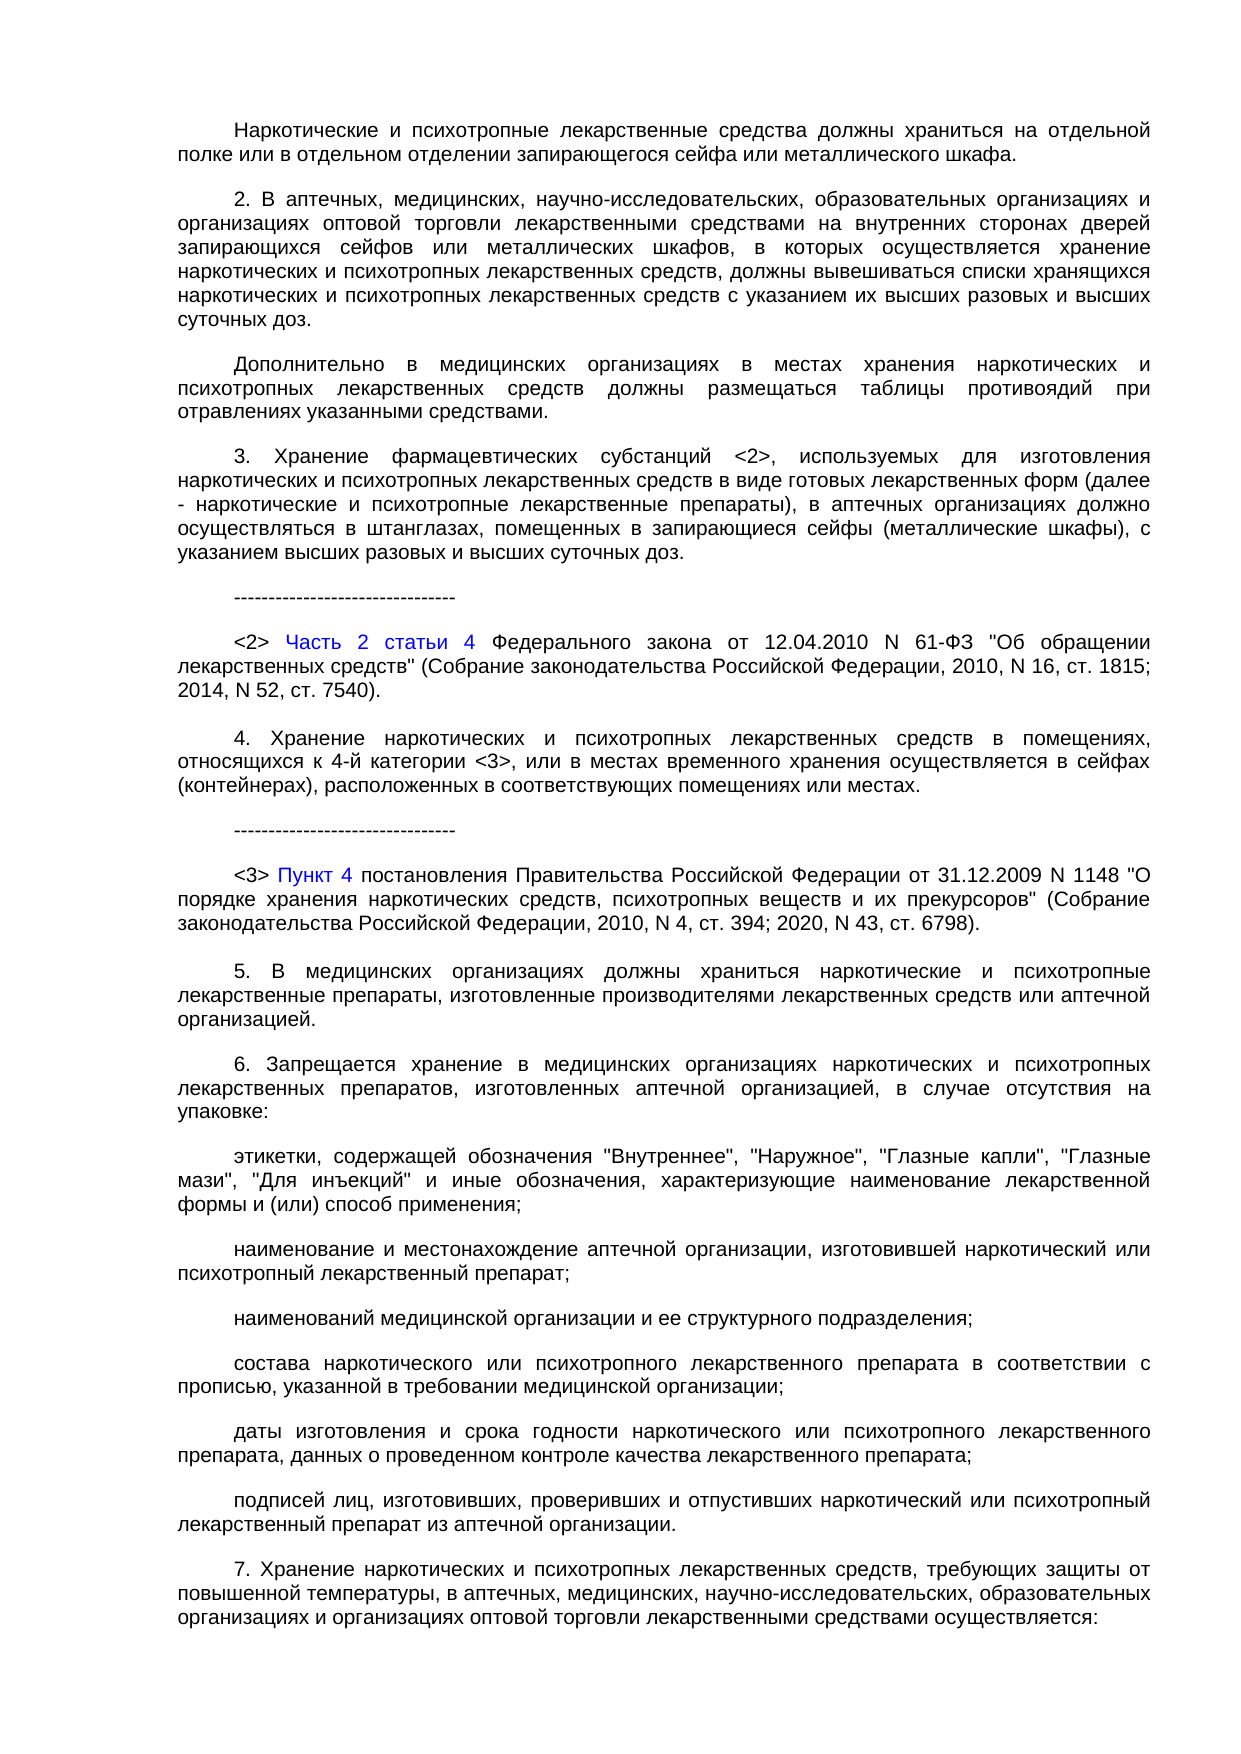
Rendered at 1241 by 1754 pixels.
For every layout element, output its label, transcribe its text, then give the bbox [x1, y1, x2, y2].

text Дополнительно в медицинских организациях в местах хранения наркотических и психотропных лекарственных средств должны размещаться таблицы противоядий при отравлениях указанными средствами. [177, 351, 1152, 423]
text этикетки, содержащей обозначения "Внутреннее", "Наружное", "Глазные капли", "Глазные мази", "Для инъекций" и иные обозначения, характеризующие наименование лекарственной формы и (или) способ применения; [177, 1144, 1152, 1216]
text 2. В аптечных, медицинских, научно-исследовательских, образовательных организациях и организациях оптовой торговли лекарственными средствами на внутренних сторонах дверей запирающихся сейфов или металлических шкафов, в которых осуществляется хранение наркотических и психотропных лекарственных средств, должны вывешиваться списки хранящихся наркотических и психотропных лекарственных средств с указанием их высших разовых и высших суточных доз. [177, 187, 1152, 331]
text наименований медицинской организации и ее структурного подразделения; [177, 1306, 1152, 1329]
text состава наркотического или психотропного лекарственного препарата в соответствии с прописью, указанной в требовании медицинской организации; [177, 1350, 1152, 1398]
text 5. В медицинских организациях должны храниться наркотические и психотропные лекарственные препараты, изготовленные производителями лекарственных средств или аптечной организацией. [177, 959, 1152, 1031]
text даты изготовления и срока годности наркотического или психотропного лекарственного препарата, данных о проведенном контроле качества лекарственного препарата; [177, 1419, 1152, 1467]
text <2> Часть 2 статьи 4 Федерального закона от 12.04.2010 N 61-ФЗ "Об обращении лекарственных средств" (Собрание законодательства Российской Федерации, 2010, N 16, ст. 1815; 2014, N 52, ст. 7540). [177, 629, 1152, 701]
text 3. Хранение фармацевтических субстанций <2>, используемых для изготовления наркотических и психотропных лекарственных средств в виде готовых лекарственных форм (далее - наркотические и психотропные лекарственные препараты), в аптечных организациях должно осуществляться в штанглазах, помещенных в запирающиеся сейфы (металлические шкафы), с указанием высших разовых и высших суточных доз. [177, 444, 1152, 564]
text Наркотические и психотропные лекарственные средства должны храниться на отдельной полке или в отдельном отделении запирающегося сейфа или металлического шкафа. [177, 118, 1152, 166]
text <3> Пункт 4 постановления Правительства Российской Федерации от 31.12.2009 N 1148 "О порядке хранения наркотических средств, психотропных веществ и их прекурсоров" (Собрание законодательства Российской Федерации, 2010, N 4, ст. 394; 2020, N 43, ст. 6798). [177, 863, 1152, 935]
text 7. Хранение наркотических и психотропных лекарственных средств, требующих защиты от повышенной температуры, в аптечных, медицинских, научно-исследовательских, образовательных организациях и организациях оптовой торговли лекарственными средствами осуществляется: [177, 1557, 1152, 1628]
text наименование и местонахождение аптечной организации, изготовившей наркотический или психотропный лекарственный препарат; [177, 1237, 1152, 1285]
text 4. Хранение наркотических и психотропных лекарственных средств в помещениях, относящихся к 4-й категории <3>, или в местах временного хранения осуществляется в сейфах (контейнерах), расположенных в соответствующих помещениях или местах. [177, 725, 1152, 797]
text подписей лиц, изготовивших, проверивших и отпустивших наркотический или психотропный лекарственный препарат из аптечной организации. [177, 1488, 1152, 1536]
text -------------------------------- [177, 585, 1152, 609]
text -------------------------------- [177, 818, 1152, 842]
text 6. Запрещается хранение в медицинских организациях наркотических и психотропных лекарственных препаратов, изготовленных аптечной организацией, в случае отсутствия на упаковке: [177, 1051, 1152, 1123]
